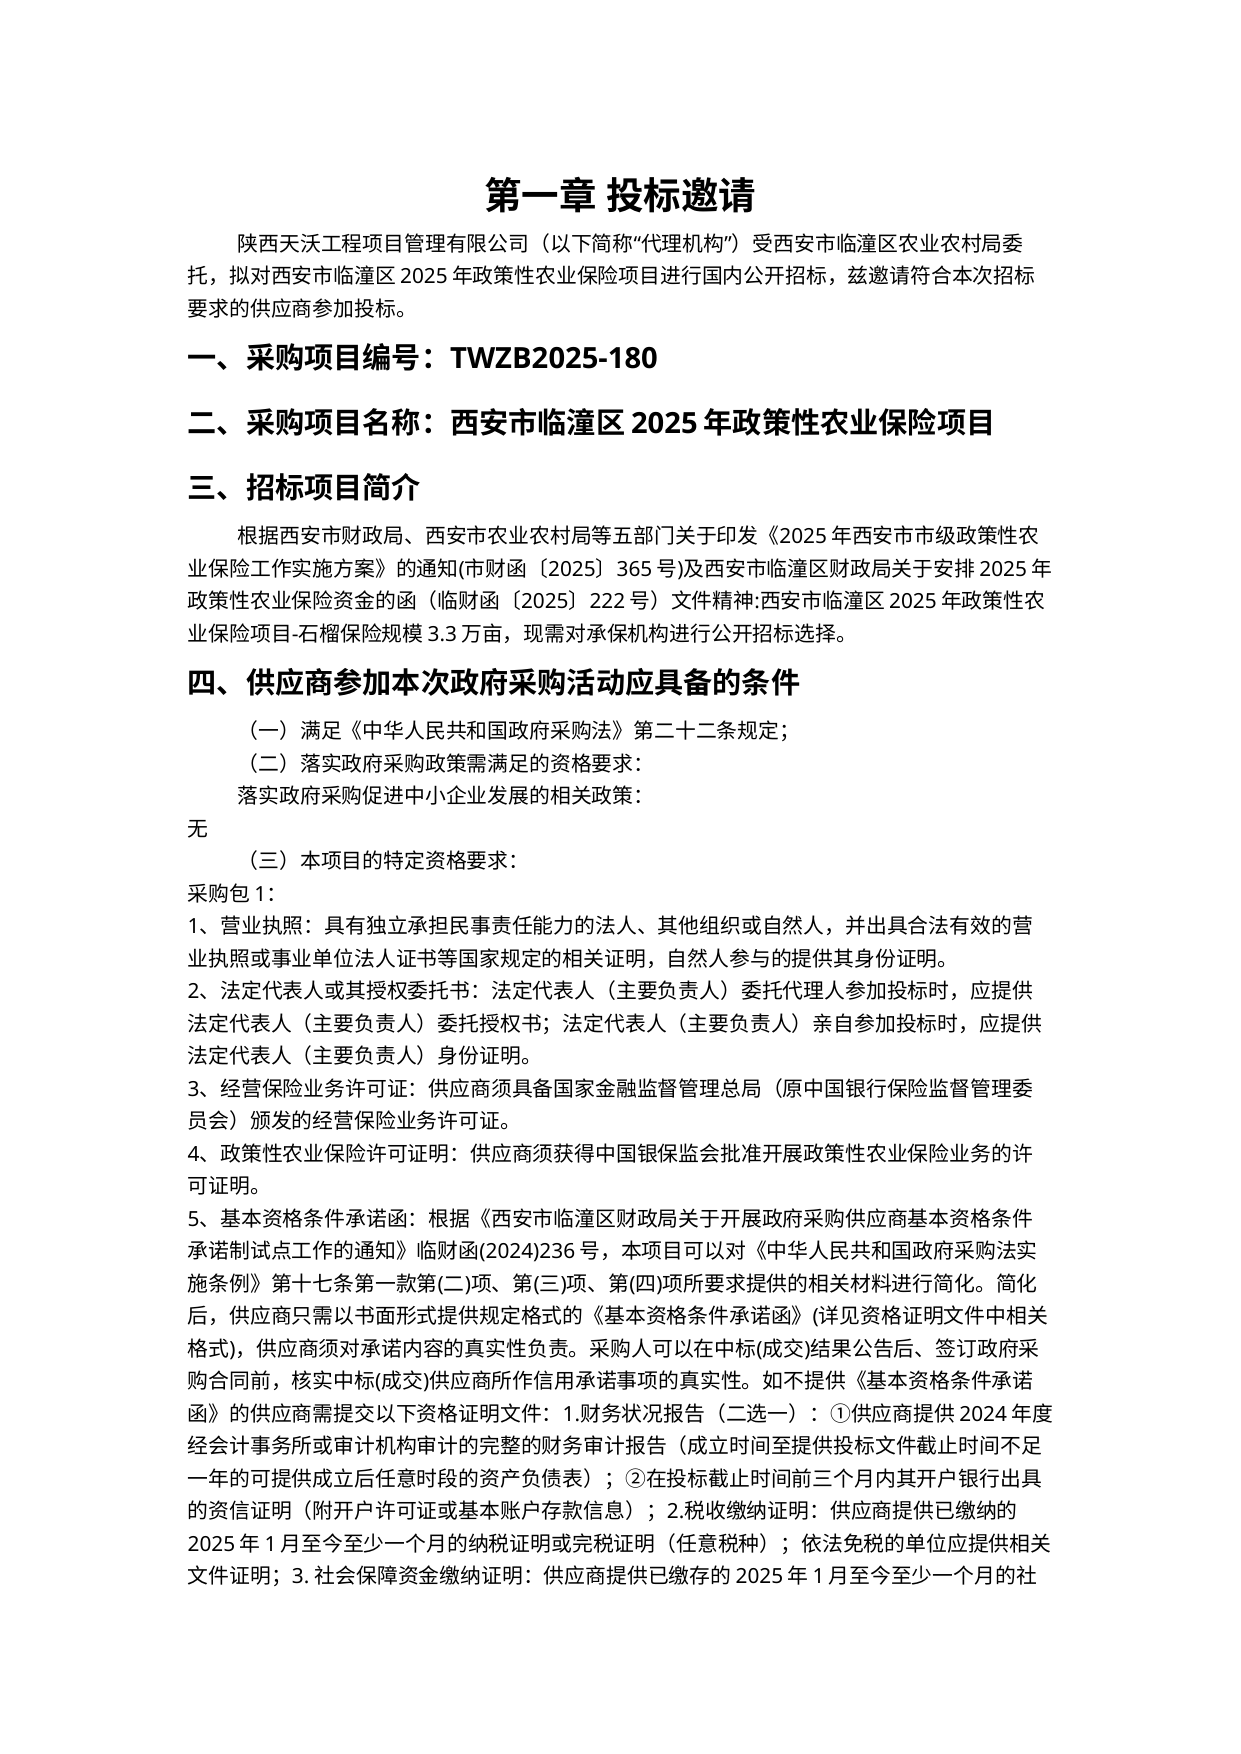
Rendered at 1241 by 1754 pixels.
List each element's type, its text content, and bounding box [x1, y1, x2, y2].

text （一）满足《中华人民共和国政府采购法》第二十二条规定； [187, 714, 1053, 747]
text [187, 1202, 1053, 1592]
text 3、经营保险业务许可证：供应商须具备国家金融监督管理总局（原中国银行保险监督管理委员会）颁发的经营保险业务许可证。 [187, 1072, 1053, 1137]
text 根据西安市财政局、西安市农业农村局等五部门关于印发《2025年西安市市级政策性农业保险工作实施方案》的通知(市财函〔2025〕365号)及西安市临潼区财政局关于安排2025年政策性农业保险资金的函（临财函〔2025〕222号）文件精神:西安市临潼区2025年政策性农业保险项目-石榴保险规模3.3万亩，现需对承保机构进行公开招标选择。 [187, 519, 1053, 649]
text 陕西天沃工程项目管理有限公司（以下简称“代理机构”）受西安市临潼区农业农村局委托，拟对西安市临潼区2025年政策性农业保险项目进行国内公开招标，兹邀请符合本次招标要求的供应商参加投标。 [187, 227, 1053, 324]
text （三）本项目的特定资格要求： [187, 844, 1053, 877]
text 二、采购项目名称：西安市临潼区2025年政策性农业保险项目 [187, 389, 1053, 454]
text 无 [187, 812, 1053, 844]
text 一、采购项目编号：TWZB2025-180 [187, 324, 1053, 389]
text 1、营业执照：具有独立承担民事责任能力的法人、其他组织或自然人，并出具合法有效的营业执照或事业单位法人证书等国家规定的相关证明，自然人参与的提供其身份证明。 [187, 909, 1053, 974]
text （二）落实政府采购政策需满足的资格要求： [187, 747, 1053, 779]
text 2、法定代表人或其授权委托书：法定代表人（主要负责人）委托代理人参加投标时，应提供法定代表人（主要负责人）委托授权书；法定代表人（主要负责人）亲自参加投标时，应提供法定代表人（主要负责人）身份证明。 [187, 974, 1053, 1072]
text 第一章 投标邀请 [187, 162, 1053, 227]
text 落实政府采购促进中小企业发展的相关政策： [187, 779, 1053, 812]
text 4、政策性农业保险许可证明：供应商须获得中国银保监会批准开展政策性农业保险业务的许可证明。 [187, 1137, 1053, 1202]
text 三、招标项目简介 [187, 454, 1053, 519]
text 采购包1： [187, 877, 1053, 909]
text 四、供应商参加本次政府采购活动应具备的条件 [187, 649, 1053, 714]
